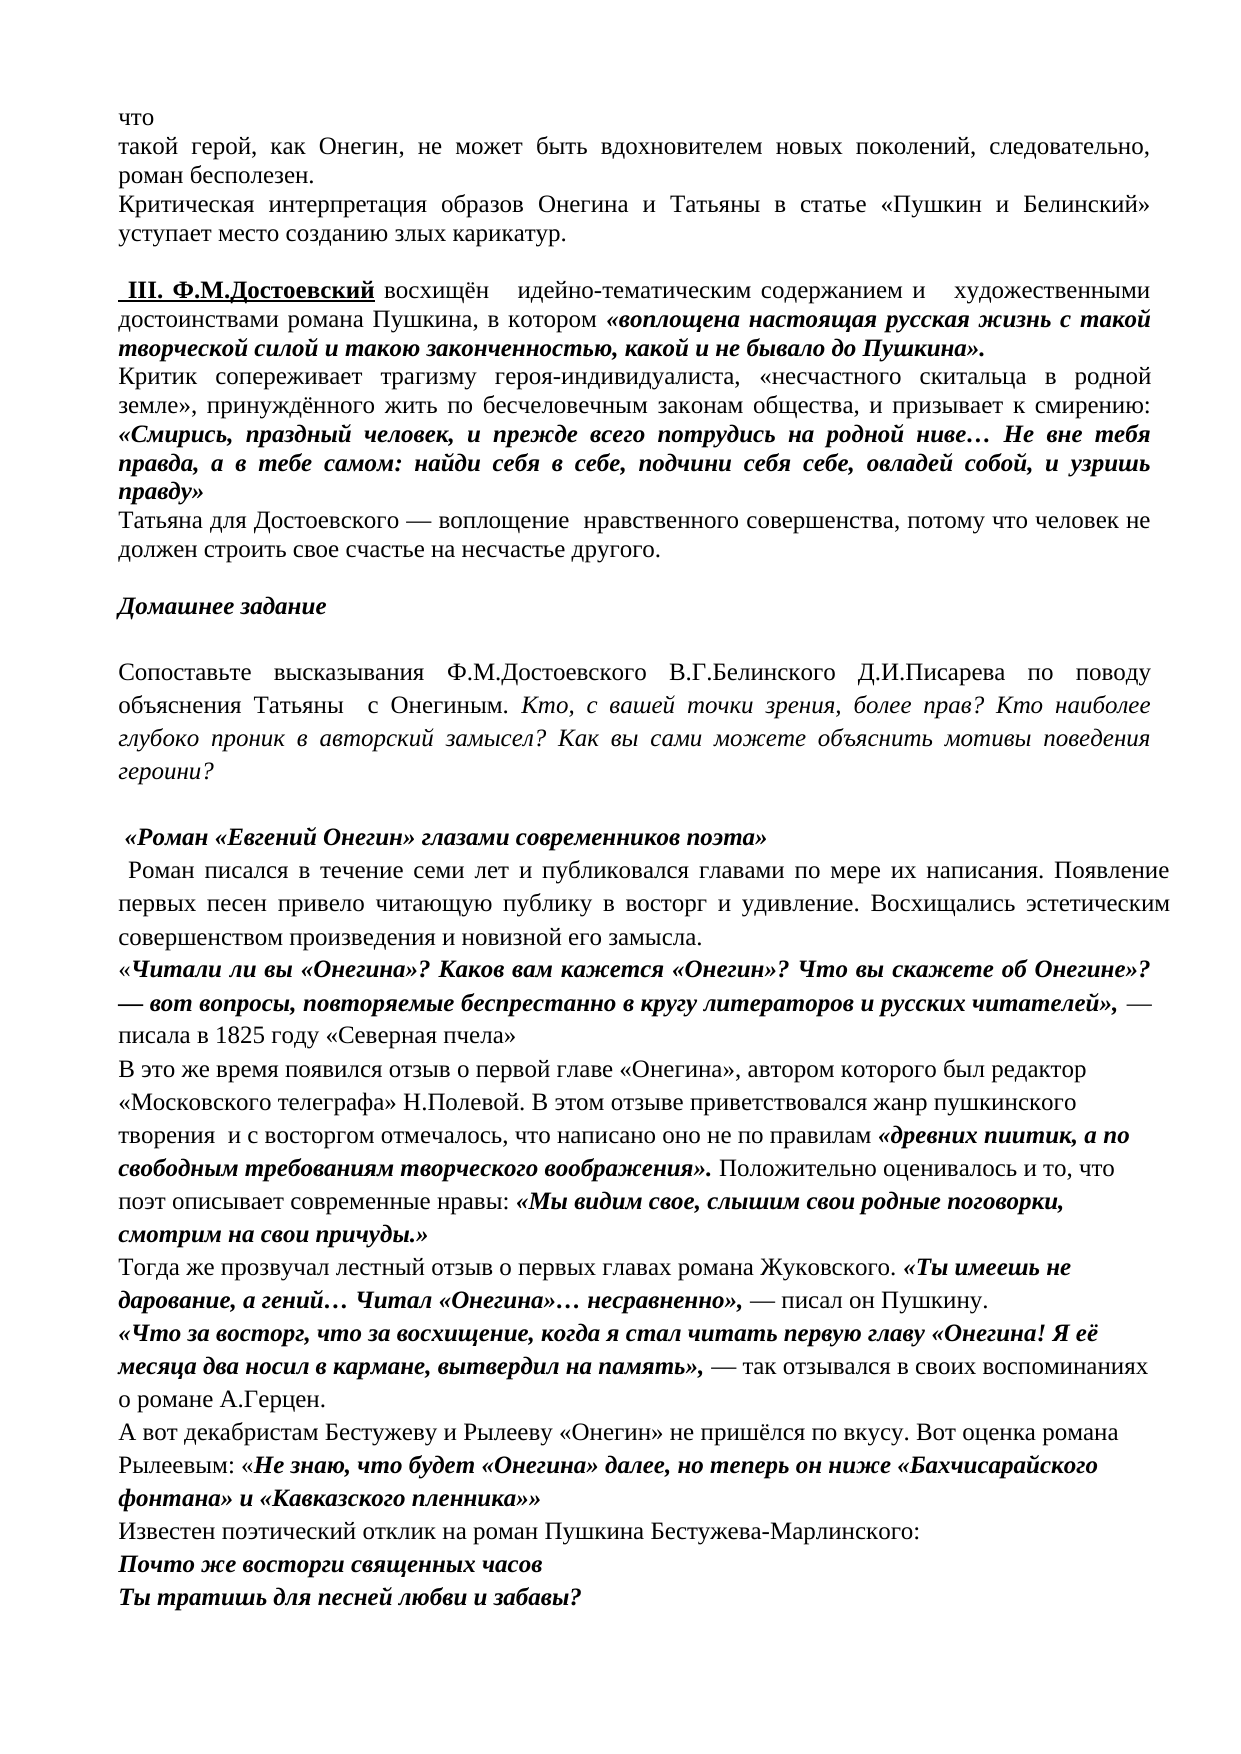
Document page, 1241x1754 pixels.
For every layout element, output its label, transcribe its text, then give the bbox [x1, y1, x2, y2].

text Роман писался в течение семи лет и публиковался главами по мере их написания. Появление первых песен привело читающую публику в восторг и удивление. Восхищались эстетическим совершенством произведения и новизной его замысла. [118, 856, 1171, 950]
text Почто же восторги священных часов [118, 1549, 1152, 1578]
text Татьяна для Достоевского — воплощение нравственного совершенства, потому что человек не должен строить свое счастье на несчастье другого. [118, 505, 1152, 563]
text III. Ф.М.Достоевский восхищён идейно-тематическим содержанием и художественными достоинствами романа Пушкина, в котором «воплощена настоящая русская жизнь с такой творческой силой и такою законченностью, какой и не бывало до Пушкина». [118, 275, 1152, 361]
text А вот декабристам Бестужеву и Рылееву «Онегин» не пришёлся по вкусу. Вот оценка романа Рылеевым: «Не знаю, что будет «Онегина» далее, но теперь он ниже «Бахчисарайского фонтана» и «Кавказского пленника»» [118, 1417, 1152, 1512]
text Критик сопереживает трагизму героя-индивидуалиста, «несчастного скитальца в родной земле», принуждённого жить по бесчеловечным законам общества, и призывает к смирению: «Смирись, праздный человек, и прежде всего потрудись на родной ниве… Не вне тебя правда, а в тебе самом: найди себя в себе, подчини себя себе, овладей собой, и узришь правду» [118, 361, 1152, 505]
text Тогда же прозвучал лестный отзыв о первых главах романа Жуковского. «Ты имеешь не дарование, а гений… Читал «Онегина»… несравненно», — писал он Пушкину. [118, 1252, 1152, 1313]
text «Читали ли вы «Онегина»? Каков вам кажется «Онегин»? Что вы скажете об Онегине»? — вот вопросы, повторяемые беспрестанно в кругу литераторов и русских читателей», — писала в 1825 году «Северная пчела» [118, 954, 1152, 1049]
text «роман «Евгений Онегин» глазами современников поэта» [118, 822, 1171, 851]
text Сопоставьте высказывания Ф.М.Достоевского В.Г.Белинского Д.И.Писарева по поводу объяснения Татьяны с Онегиным. Кто, с вашей точки зрения, более прав? Кто наиболее глубоко проник в авторский замысел? Как вы сами можете объяснить мотивы поведения героини? [118, 657, 1152, 785]
text Ты тратишь для песней любви и забавы? [118, 1582, 1152, 1611]
text Домашнее задание [118, 591, 1152, 620]
text Известен поэтический отклик на роман Пушкина Бестужева-Марлинского: [118, 1516, 1152, 1545]
text Критическая интерпретация образов Онегина и Татьяны в статье «Пушкин и Белинский» уступает место созданию злых карикатур. [118, 189, 1152, 246]
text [118, 102, 1152, 189]
text В это же время появился отзыв о первой главе «Онегина», автором которого был редактор «Московского телеграфа» Н.Полевой. В этом отзыве приветствовался жанр пушкинского творения и с восторгом отмечалось, что написано оно не по правилам «древних пиитик, а по свободным требованиям творческого воображения». Положительно оценивалось и то, что поэт описывает современные нравы: «Мы видим свое, слышим свои родные поговорки, смотрим на свои причуды.» [118, 1054, 1152, 1247]
text «Что за восторг, что за восхищение, когда я стал читать первую главу «Онегина! Я её месяца два носил в кармане, вытвердил на память», — так отзывался в своих воспоминаниях о романе А.Герцен. [118, 1318, 1152, 1413]
